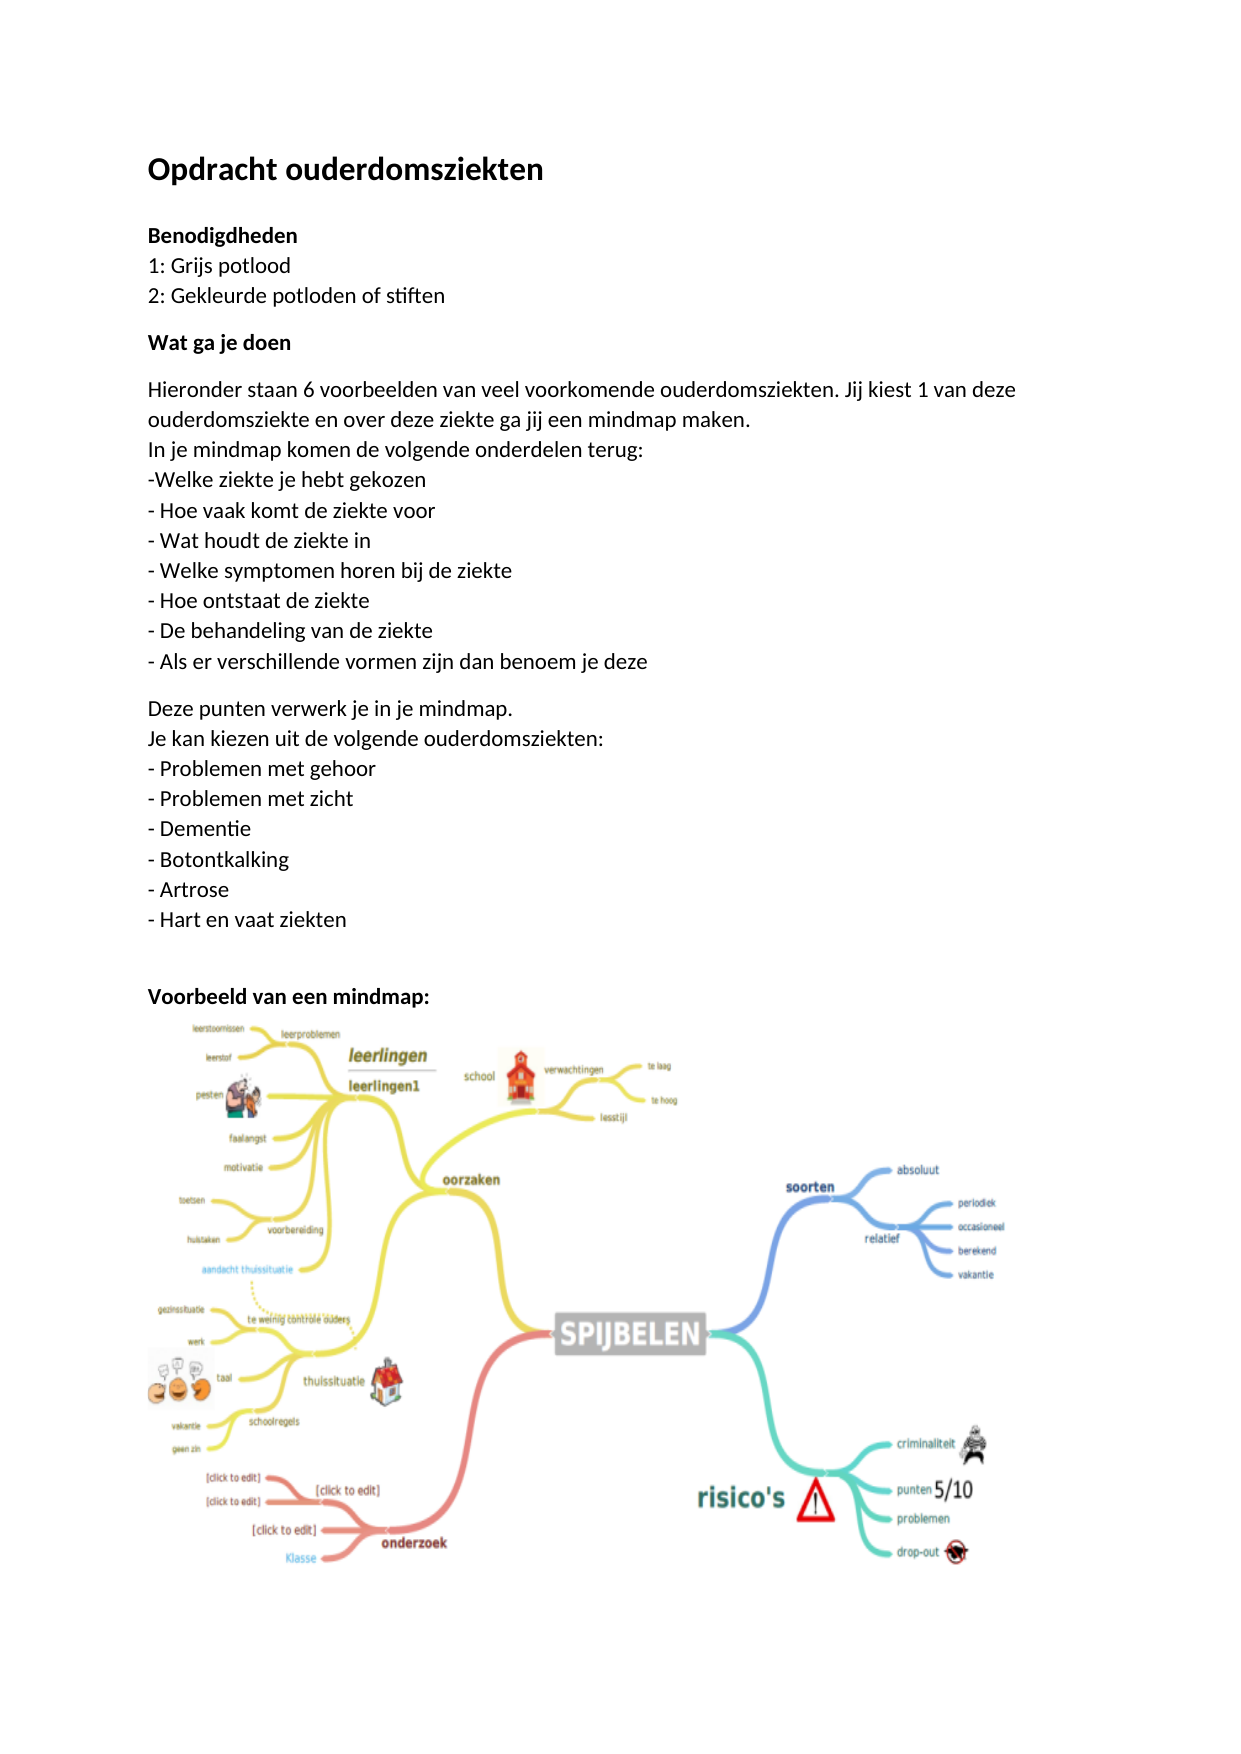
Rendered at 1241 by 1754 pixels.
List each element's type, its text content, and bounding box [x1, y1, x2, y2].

picture [147, 1012, 1010, 1574]
text Hieronder staan 6 voorbeelden van veel voorkomende ouderdomsziekten. Jij kiest 1 van deze ouderdomsziekte en over deze ziekte ga jij een mindmap maken. In je mindmap komen de volgende onderdelen terug: -Welke ziekte je hebt gekozen - Hoe vaak komt de ziekte voor - Wat houdt de ziekte in - Welke symptomen horen bij de ziekte - Hoe ontstaat de ziekte - De behandeling van de ziekte - Als er verschillende vormen zijn dan benoem je deze [148, 375, 1093, 675]
text Opdracht ouderdomsziekten Benodigdheden 1: Grijs potlood 2: Gekleurde potloden of stiften [148, 148, 1093, 309]
text Wat ga je doen [148, 328, 1093, 356]
text Deze punten verwerk je in je mindmap. Je kan kiezen uit de volgende ouderdomsziekten: - Problemen met gehoor - Problemen met zicht - Dementie - Botontkalking - Artrose - Hart en vaat ziekten [148, 694, 1093, 933]
